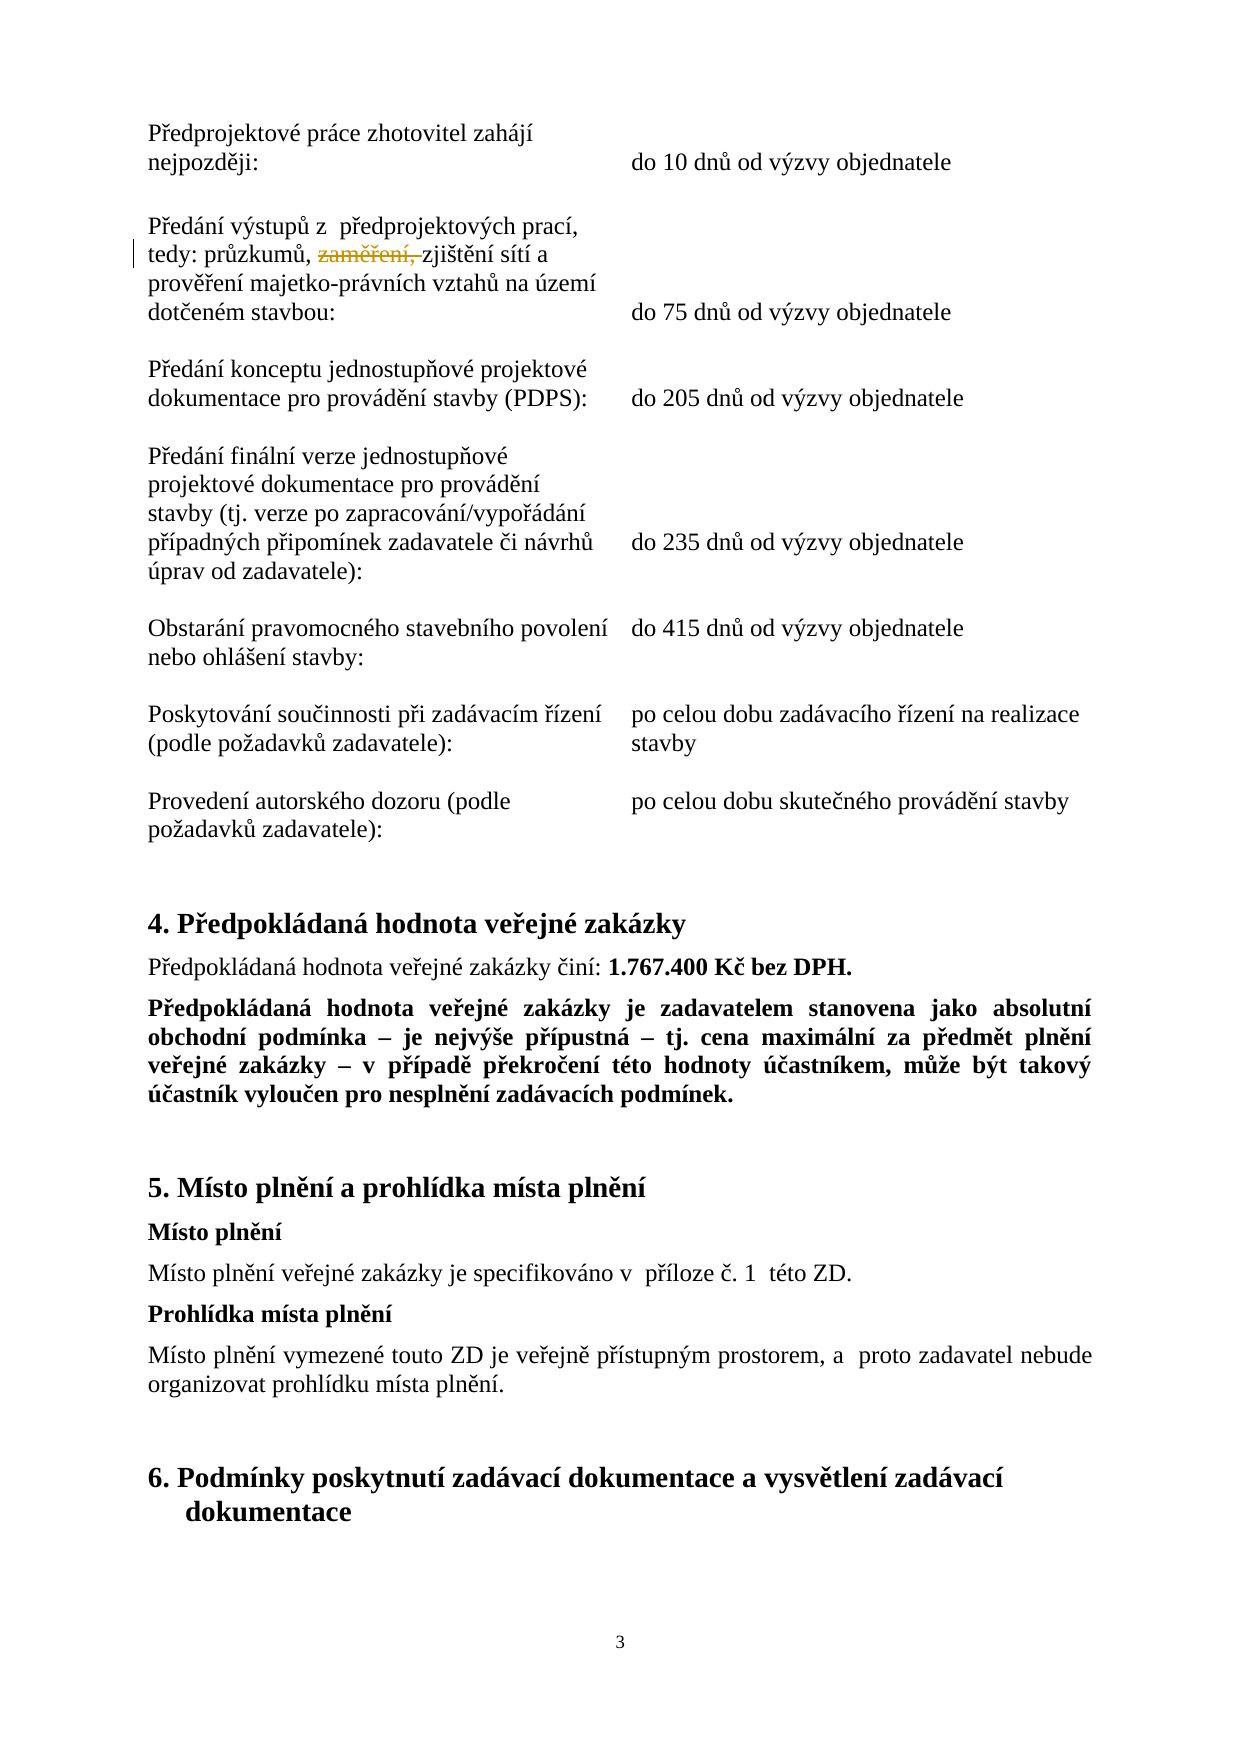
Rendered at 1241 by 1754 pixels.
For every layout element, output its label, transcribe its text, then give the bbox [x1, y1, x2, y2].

text Prohlídka místa plnění [148, 1299, 1093, 1328]
list Předpokládaná hodnota veřejné zakázky činí: 1.767.400 Kč bez DPH. [148, 952, 1093, 981]
table_cell do 205 dnů od výzvy objednatele [620, 355, 1096, 441]
text Místo plnění vymezené touto ZD je veřejně přístupným prostorem, a proto zadavatel nebude organizovat prohlídku místa plnění. [148, 1340, 1093, 1398]
table_cell do 235 dnů od výzvy objednatele [620, 441, 1096, 613]
table_cell Předání výstupů z předprojektových prací, tedy: průzkumů, zjištění sítí a prověření majetko-právních vztahů na území dotčeném stavbou: [136, 211, 620, 354]
text Místo plnění [148, 1217, 1093, 1245]
table_cell Obstarání pravomocného stavebního povolení nebo ohlášení stavby: Poskytování součinnosti při zadávacím řízení (podle požadavků zadavatele): [136, 613, 620, 786]
table_header do 10 dnů od výzvy objednatele [620, 118, 1096, 211]
list Předpokládaná hodnota veřejné zakázky [148, 906, 1093, 939]
list Místo plnění a prohlídka místa plnění [148, 1171, 1093, 1204]
table_cell Provedení autorského dozoru (podle požadavků zadavatele): [136, 786, 620, 843]
table_cell do 415 dnů od výzvy objednatele po celou dobu zadávacího řízení na realizace stavby [620, 613, 1096, 786]
table_cell Předání konceptu jednostupňové projektové dokumentace pro provádění stavby (PDPS): [136, 355, 620, 441]
text Předpokládaná hodnota veřejné zakázky je zadavatelem stanovena jako absolutní obchodní podmínka – je nejvýše přípustná – tj. cena maximální za předmět plnění veřejné zakázky – v případě překročení této hodnoty účastníkem, může být takový účastník vyloučen pro nesplnění zadávacích podmínek. [148, 993, 1093, 1108]
table_cell do 75 dnů od výzvy objednatele [620, 211, 1096, 354]
table_cell po celou dobu skutečného provádění stavby [620, 786, 1096, 843]
text Místo plnění veřejné zakázky je specifikováno v příloze č. 1 této ZD. [148, 1258, 1093, 1287]
table_cell Předání finální verze jednostupňové projektové dokumentace pro provádění stavby (tj. verze po zapracování/vypořádání případných připomínek zadavatele či návrhů úprav od zadavatele): [136, 441, 620, 613]
list Podmínky poskytnutí zadávací dokumentace a vysvětlení zadávací dokumentace [148, 1460, 1093, 1527]
table_header Předprojektové práce zhotovitel zahájí nejpozději: [136, 118, 620, 211]
